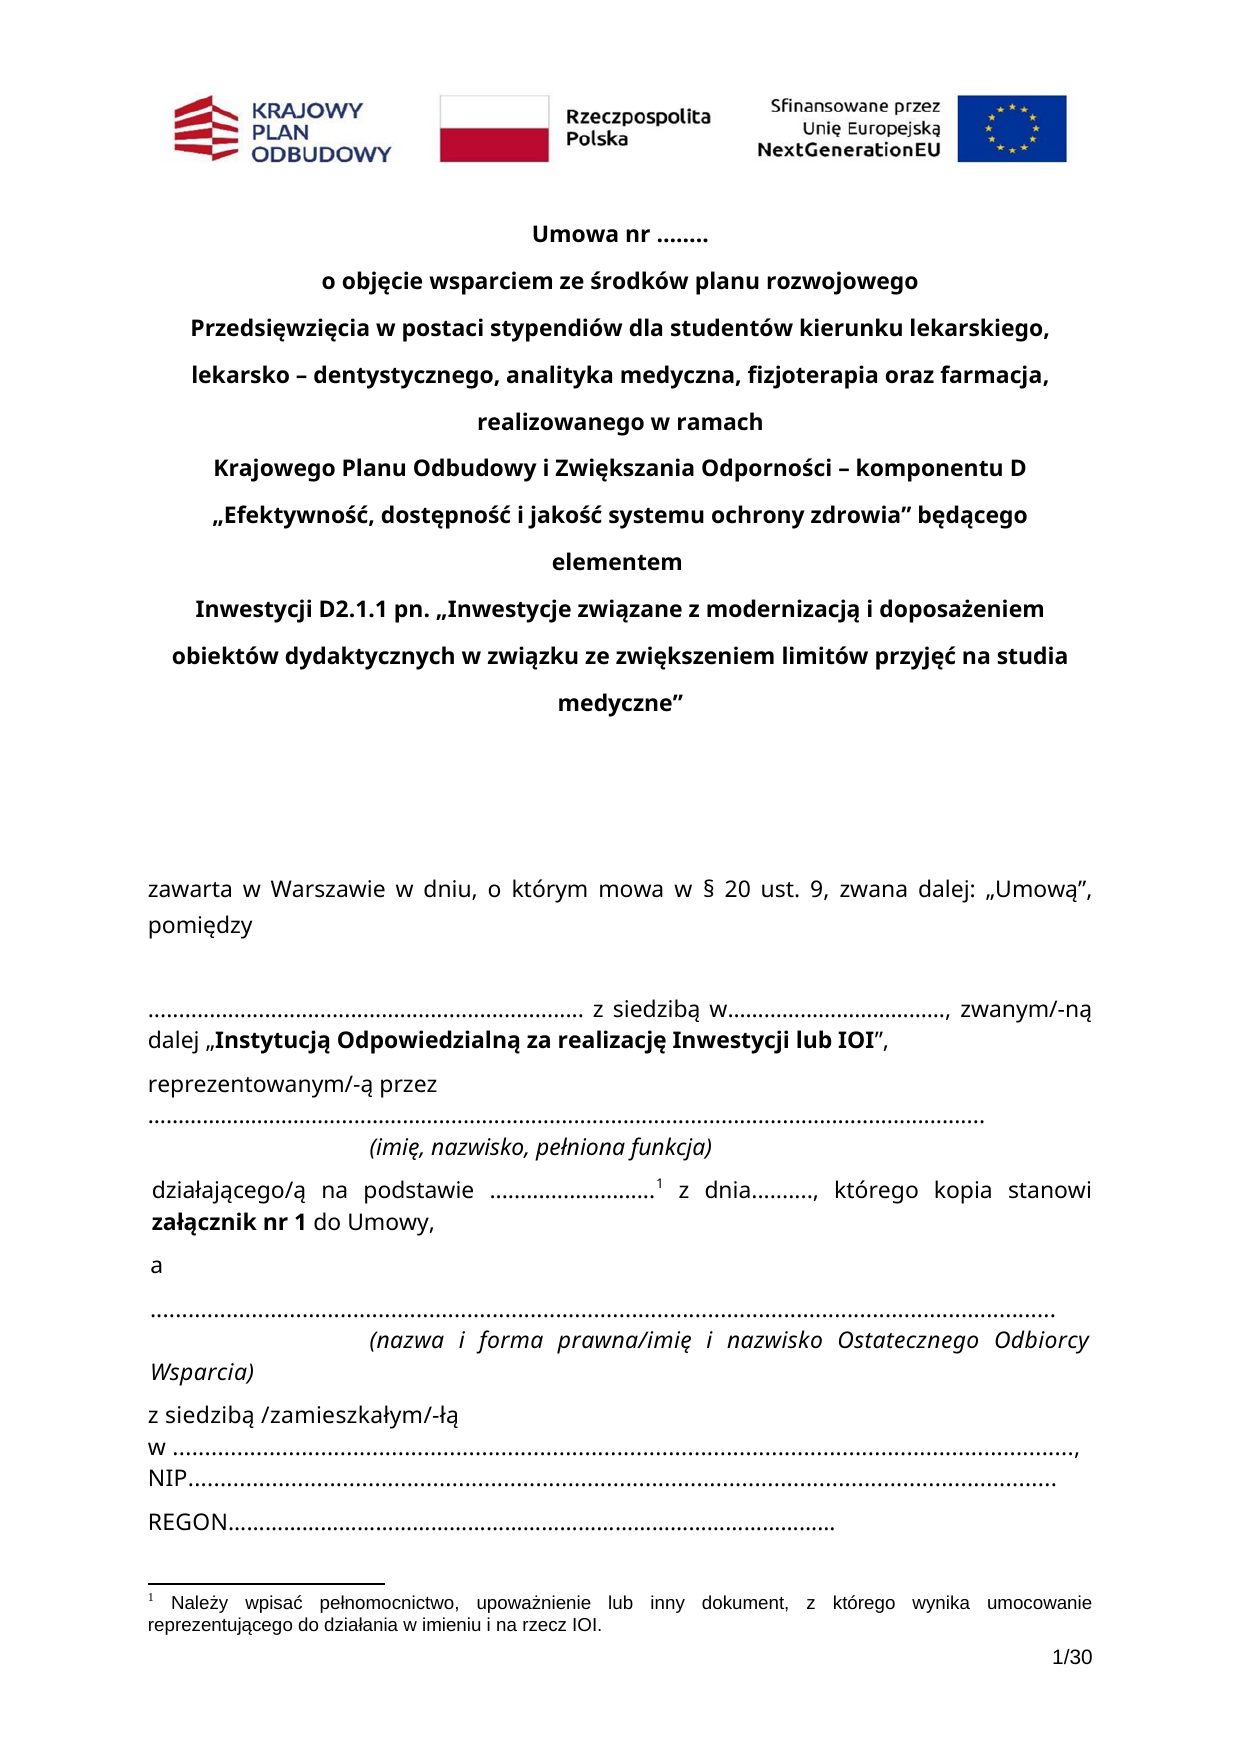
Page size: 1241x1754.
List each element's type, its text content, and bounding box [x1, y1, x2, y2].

title Przedsięwzięcia w postaci stypendiów dla studentów kierunku lekarskiego, lekarsko – dentystycznego, analityka medyczna, fizjoterapia oraz farmacja, [148, 312, 1092, 390]
title realizowanego w ramach [148, 405, 1092, 437]
text z siedzibą /zamieszkałym/-łą w ............................................................................................................................................, NIP....................................................................................................................................... [148, 1399, 1092, 1493]
text reprezentowanym/-ą przez …………………………......…………......................................................................................... (imię, nazwisko, pełniona funkcja) [148, 1068, 1092, 1162]
text zawarta w Warszawie w dniu, o którym mowa w § 20 ust. 9, zwana dalej: „Umową”, pomiędzy [148, 873, 1092, 940]
title o objęcie wsparciem ze środków planu rozwojowego [148, 265, 1092, 296]
text REGON……………………………………………………………………………………… [148, 1505, 1092, 1537]
text ............................................................................................................................................... (nazwa i forma prawna/imię i nazwisko Ostatecznego Odbiorcy Wsparcia) [150, 1293, 1092, 1387]
picture [147, 73, 1079, 188]
text działającego/ą na podstawie ........................... z dnia.........., którego kopia stanowi załącznik nr 1 do Umowy, [152, 1174, 1092, 1237]
text a [150, 1249, 1092, 1280]
text ....................................................................... z siedzibą w………………………………, zwanym/-ną dalej „Instytucją Odpowiedzialną za realizację Inwestycji lub IOI”, [148, 993, 1092, 1055]
title Krajowego Planu Odbudowy i Zwiększania Odporności – komponentu D „Efektywność, dostępność i jakość systemu ochrony zdrowia” będącego elementem Inwestycji D2.1.1 pn. „Inwestycje związane z modernizacją i doposażeniem obiektów dydaktycznych w związku ze zwiększeniem limitów przyjęć na studia medyczne” [148, 452, 1092, 718]
title Umowa nr …….. [148, 218, 1092, 249]
